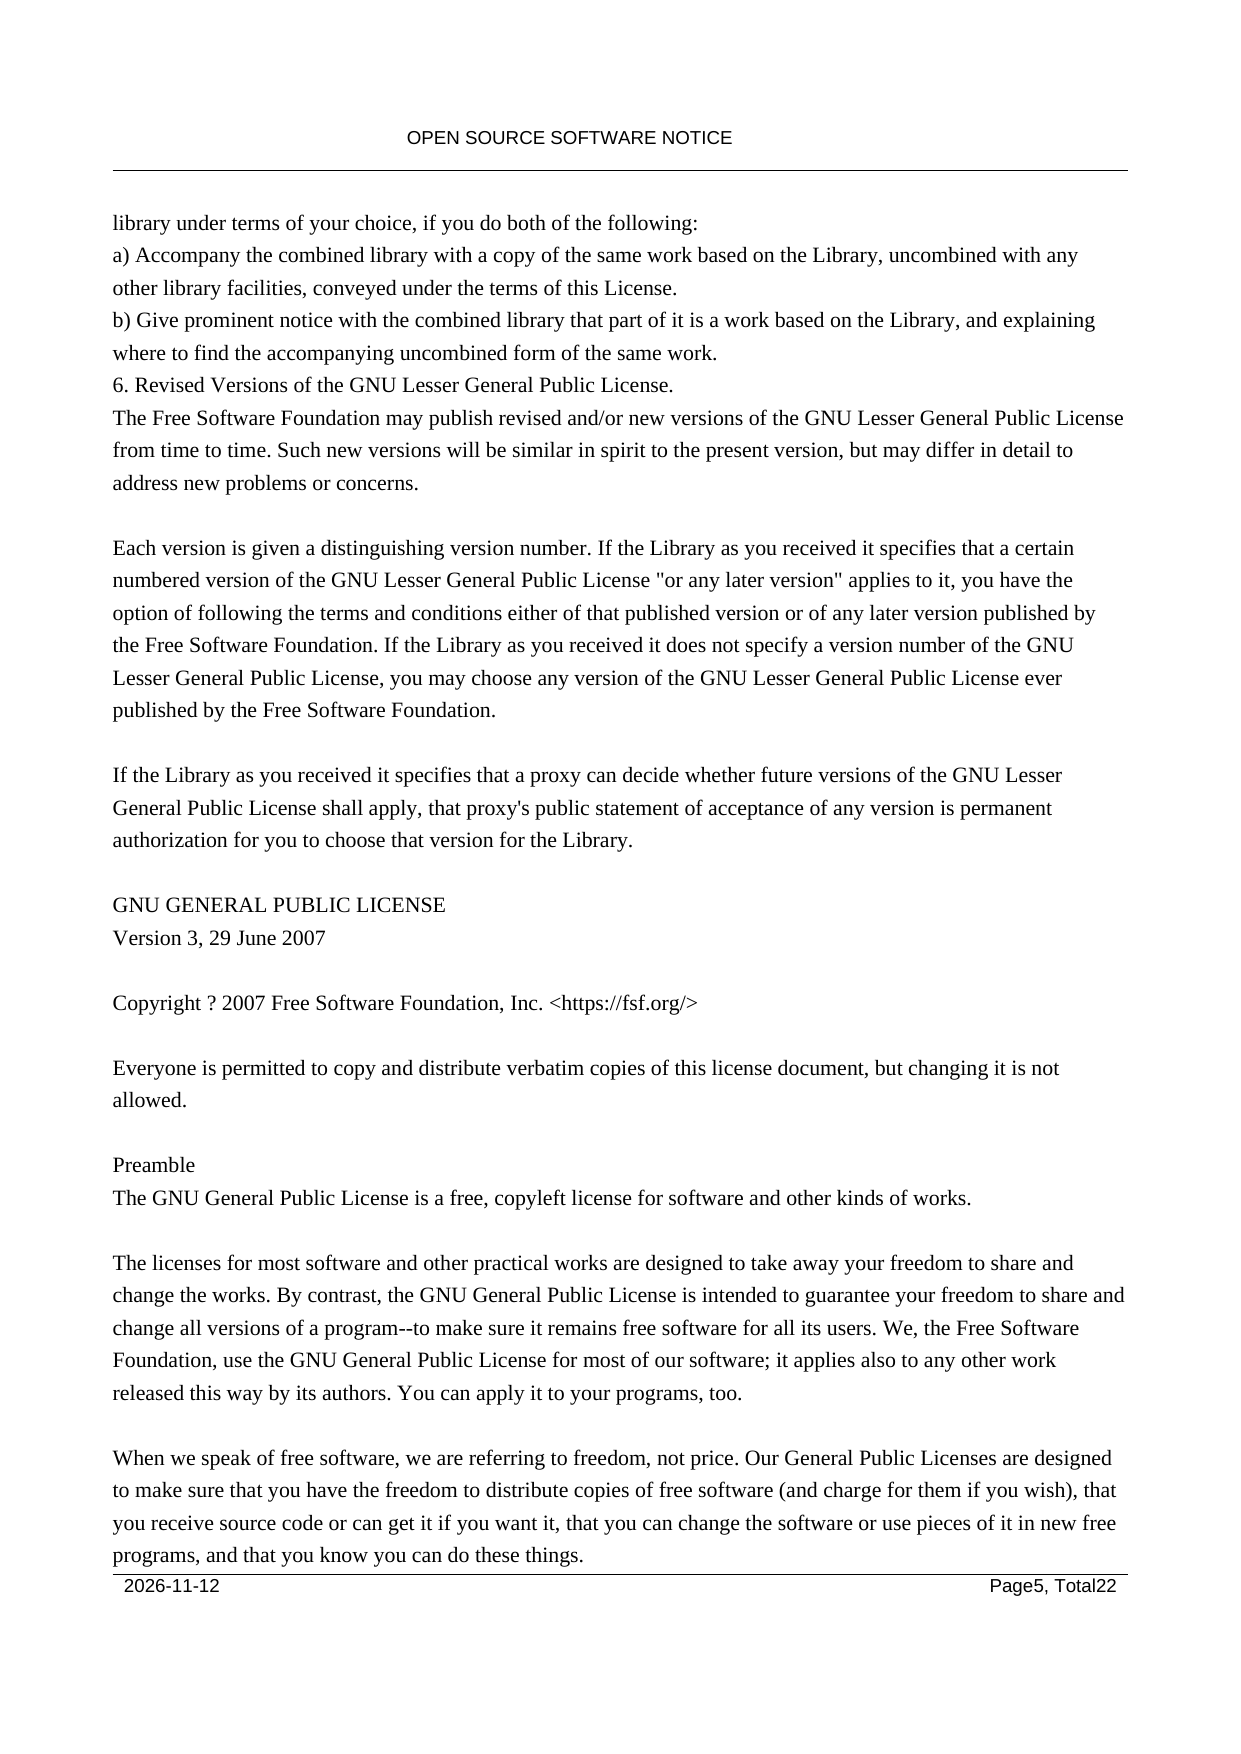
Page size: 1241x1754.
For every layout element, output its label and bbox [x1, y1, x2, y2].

text [112, 206, 1128, 1571]
